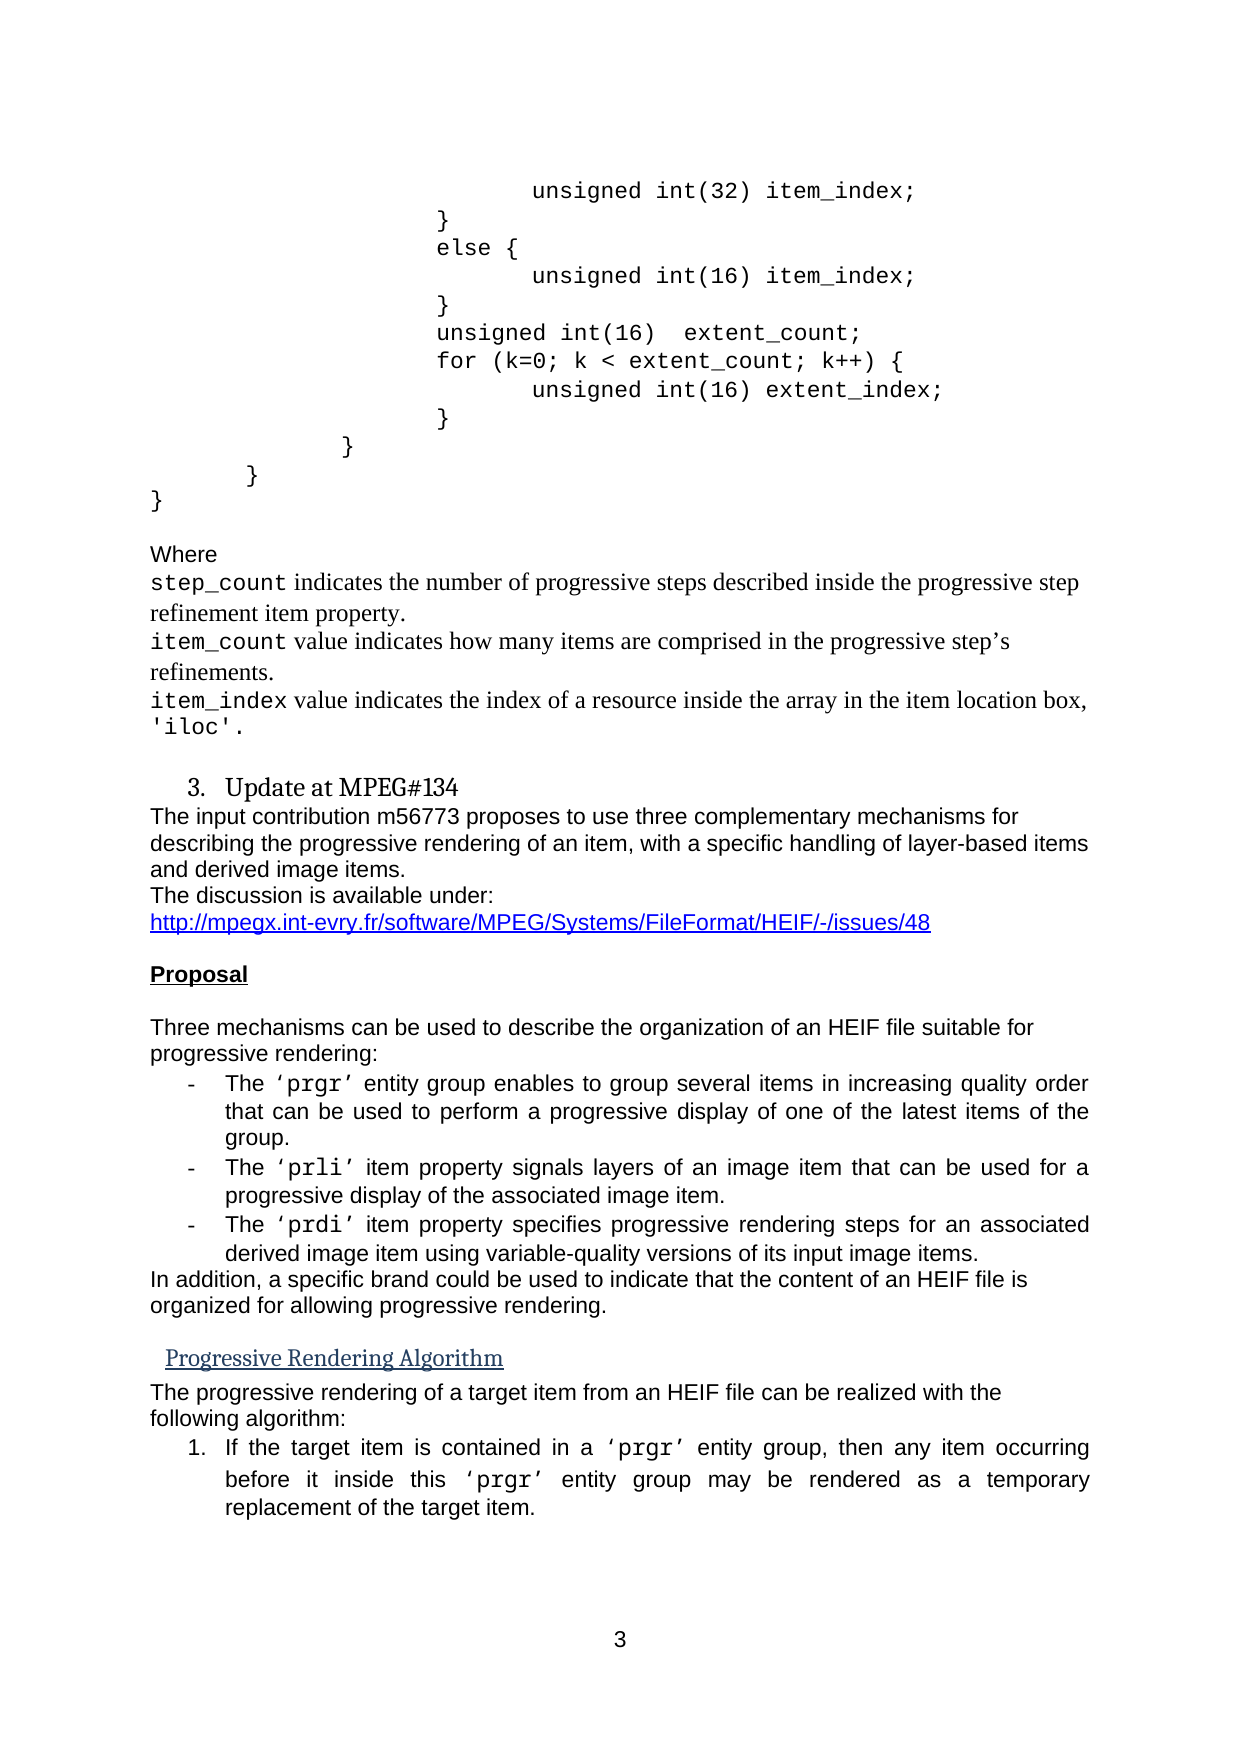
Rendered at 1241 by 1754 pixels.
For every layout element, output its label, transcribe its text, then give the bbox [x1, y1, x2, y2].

text The discussion is available under: [150, 882, 1090, 909]
list The ‘prgr’ entity group enables to group several items in increasing quality order that can be used to perform a progressive display of one of the latest items of the group. [187, 1067, 1090, 1151]
list The ‘prli’ item property signals layers of an image item that can be used for a progressive display of the associated image item. [187, 1151, 1090, 1208]
list The ‘prdi’ item property specifies progressive rendering steps for an associated derived image item using variable-quality versions of its input image items. [187, 1208, 1090, 1266]
text The input contribution m56773 proposes to use three complementary mechanisms for describing the progressive rendering of an item, with a specific handling of layer-based items and derived image items. [150, 803, 1090, 882]
text step_count indicates the number of progressive steps described inside the progressive step refinement item property. [150, 567, 1090, 626]
text Three mechanisms can be used to describe the organization of an HEIF file suitable for progressive rendering: [150, 1014, 1090, 1067]
subtitle Progressive Rendering Algorithm [165, 1344, 1090, 1372]
text In addition, a specific brand could be used to indicate that the content of an HEIF file is organized for allowing progressive rendering. [150, 1266, 1090, 1319]
text Where [150, 541, 1090, 567]
text The progressive rendering of a target item from an HEIF file can be realized with the following algorithm: [150, 1379, 1090, 1431]
list If the target item is contained in a ‘prgr’ entity group, then any item occurring before it inside this ‘prgr’ entity group may be rendered as a temporary replacement of the target item. [187, 1431, 1090, 1520]
text http://mpegx.int-evry.fr/software/MPEG/Systems/FileFormat/HEIF/-/issues/48 [150, 909, 1090, 935]
subtitle Update at MPEG#134 [187, 772, 1090, 803]
text Proposal [150, 961, 1090, 988]
text item_index value indicates the index of a resource inside the array in the item location box, 'iloc'. [150, 685, 1090, 742]
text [150, 177, 1090, 541]
text item_count value indicates how many items are comprised in the progressive step’s refinements. [150, 626, 1090, 685]
